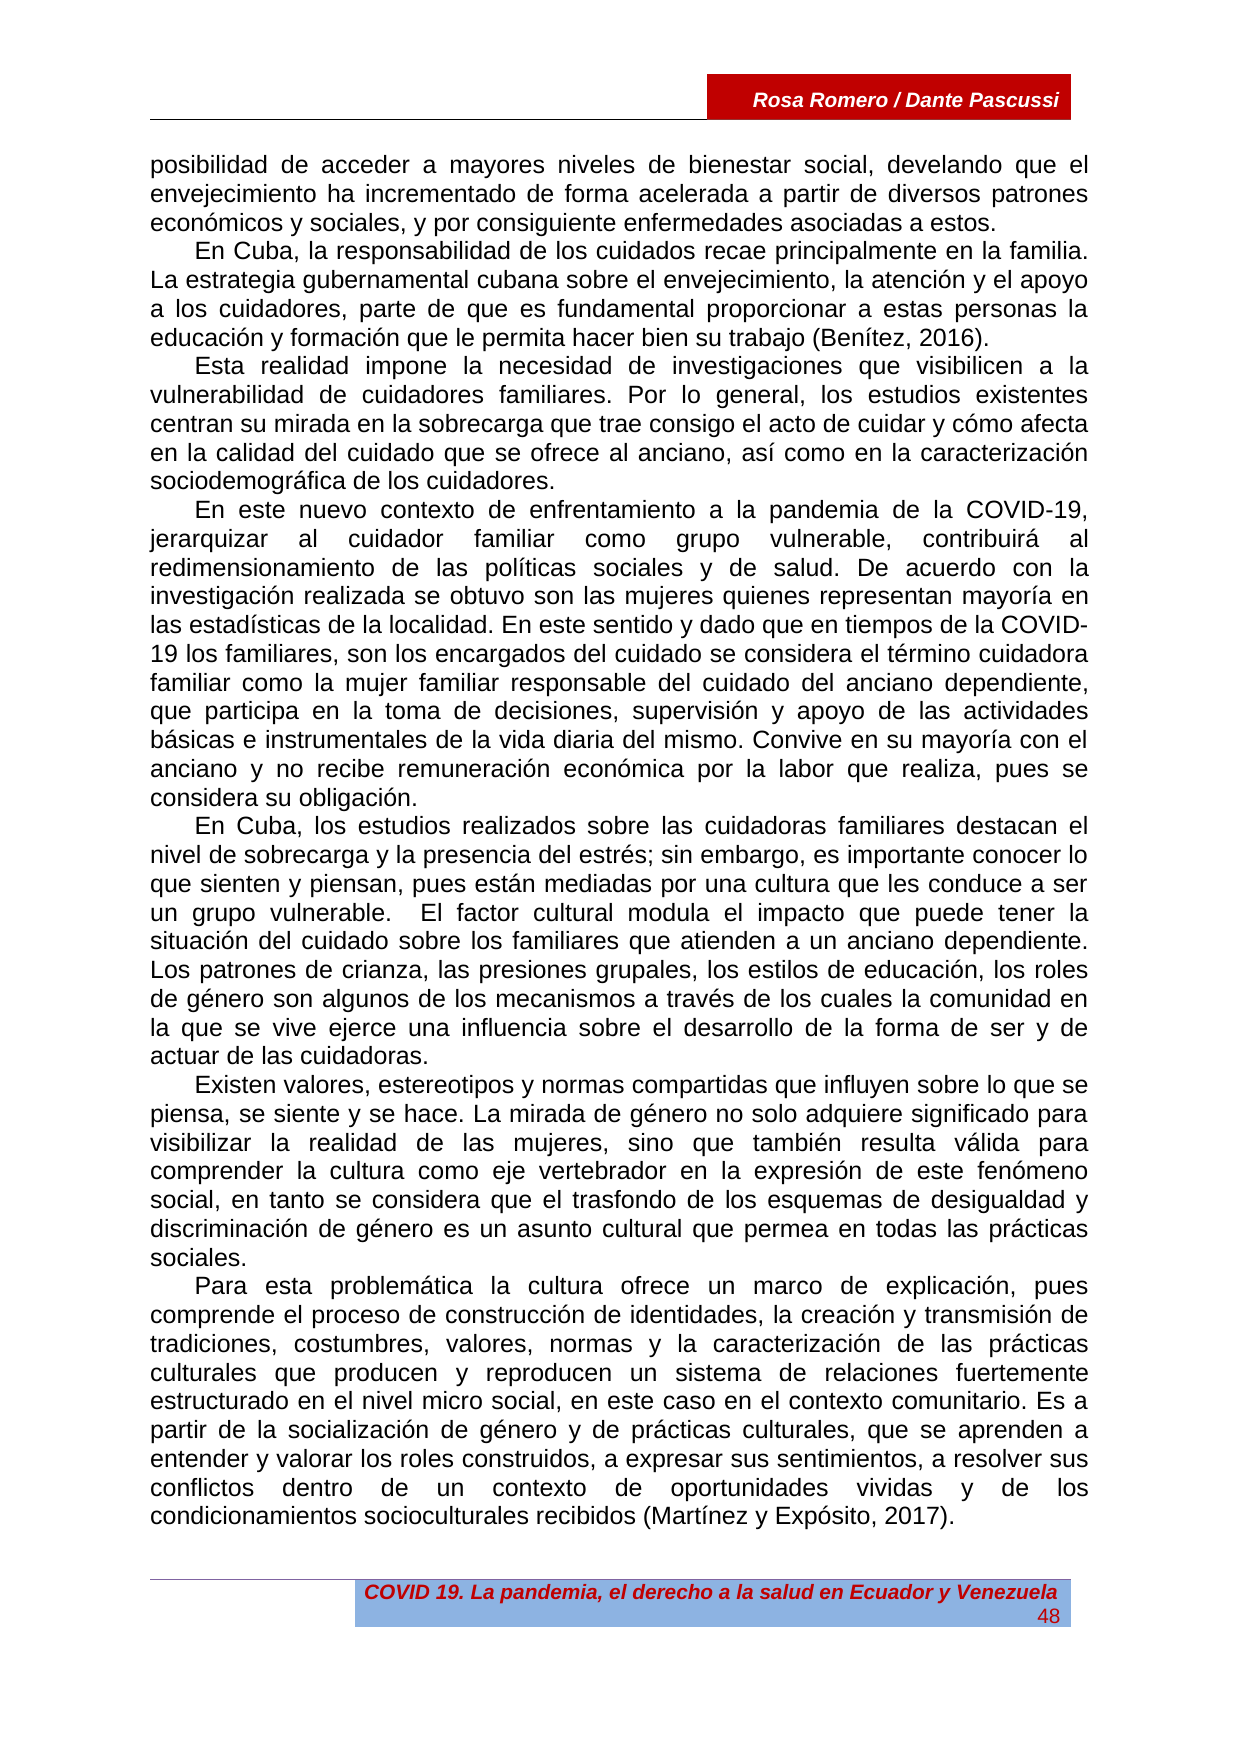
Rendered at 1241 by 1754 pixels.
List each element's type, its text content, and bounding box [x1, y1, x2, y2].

text Existen valores, estereotipos y normas compartidas que influyen sobre lo que se piensa, se siente y se hace. La mirada de género no solo adquiere significado para visibilizar la realidad de las mujeres, sino que también resulta válida para comprender la cultura como eje vertebrador en la expresión de este fenómeno social, en tanto se considera que el trasfondo de los esquemas de desigualdad y discriminación de género es un asunto cultural que permea en todas las prácticas sociales. [150, 1070, 1090, 1271]
text En Cuba, los estudios realizados sobre las cuidadoras familiares destacan el nivel de sobrecarga y la presencia del estrés; sin embargo, es importante conocer lo que sienten y piensan, pues están mediadas por una cultura que les conduce a ser un grupo vulnerable. El factor cultural modula el impacto que puede tener la situación del cuidado sobre los familiares que atienden a un anciano dependiente. Los patrones de crianza, las presiones grupales, los estilos de educación, los roles de género son algunos de los mecanismos a través de los cuales la comunidad en la que se vive ejerce una influencia sobre el desarrollo de la forma de ser y de actuar de las cuidadoras. [150, 811, 1090, 1070]
text Esta realidad impone la necesidad de investigaciones que visibilicen a la vulnerabilidad de cuidadores familiares. Por lo general, los estudios existentes centran su mirada en la sobrecarga que trae consigo el acto de cuidar y cómo afecta en la calidad del cuidado que se ofrece al anciano, así como en la caracterización sociodemográfica de los cuidadores. [150, 351, 1090, 495]
text En este nuevo contexto de enfrentamiento a la pandemia de , jerarquizar al cuidador familiar como grupo vulnerable, contribuirá al redimensionamiento de las políticas sociales y de salud. De acuerdo con la investigación realizada se obtuvo son las mujeres quienes representan mayoría en las estadísticas de la localidad. En este sentido y dado que en tiempos de la COVID-19 los familiares, son los encargados del cuidado se considera el término cuidadora familiar como la mujer familiar responsable del cuidado del anciano dependiente, que participa en la toma de decisiones, supervisión y apoyo de las actividades básicas e instrumentales de la vida diaria del mismo. Convive en su mayoría con el anciano y no recibe remuneración económica por la labor que realiza, pues se considera su obligación. [150, 495, 1090, 811]
text Para esta problemática la cultura ofrece un marco de explicación, pues comprende el proceso de construcción de identidades, la creación y transmisión de tradiciones, costumbres, valores, normas y la caracterización de las prácticas culturales que producen y reproducen un sistema de relaciones fuertemente estructurado en el nivel micro social, en este caso en el contexto comunitario. Es a partir de la socialización de género y de prácticas culturales, que se aprenden a entender y valorar los roles construidos, a expresar sus sentimientos, a resolver sus conflictos dentro de un contexto de oportunidades vividas y de los condicionamientos socioculturales recibidos (Martínez y Expósito, 2017). [150, 1271, 1090, 1530]
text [150, 150, 1090, 236]
text En Cuba, la responsabilidad de los cuidados recae principalmente en la familia. La estrategia gubernamental cubana sobre el envejecimiento, la atención y el apoyo a los cuidadores, parte de que es fundamental proporcionar a estas personas la educación y formación que le permita hacer bien su trabajo (Benítez, 2016). [150, 236, 1090, 351]
